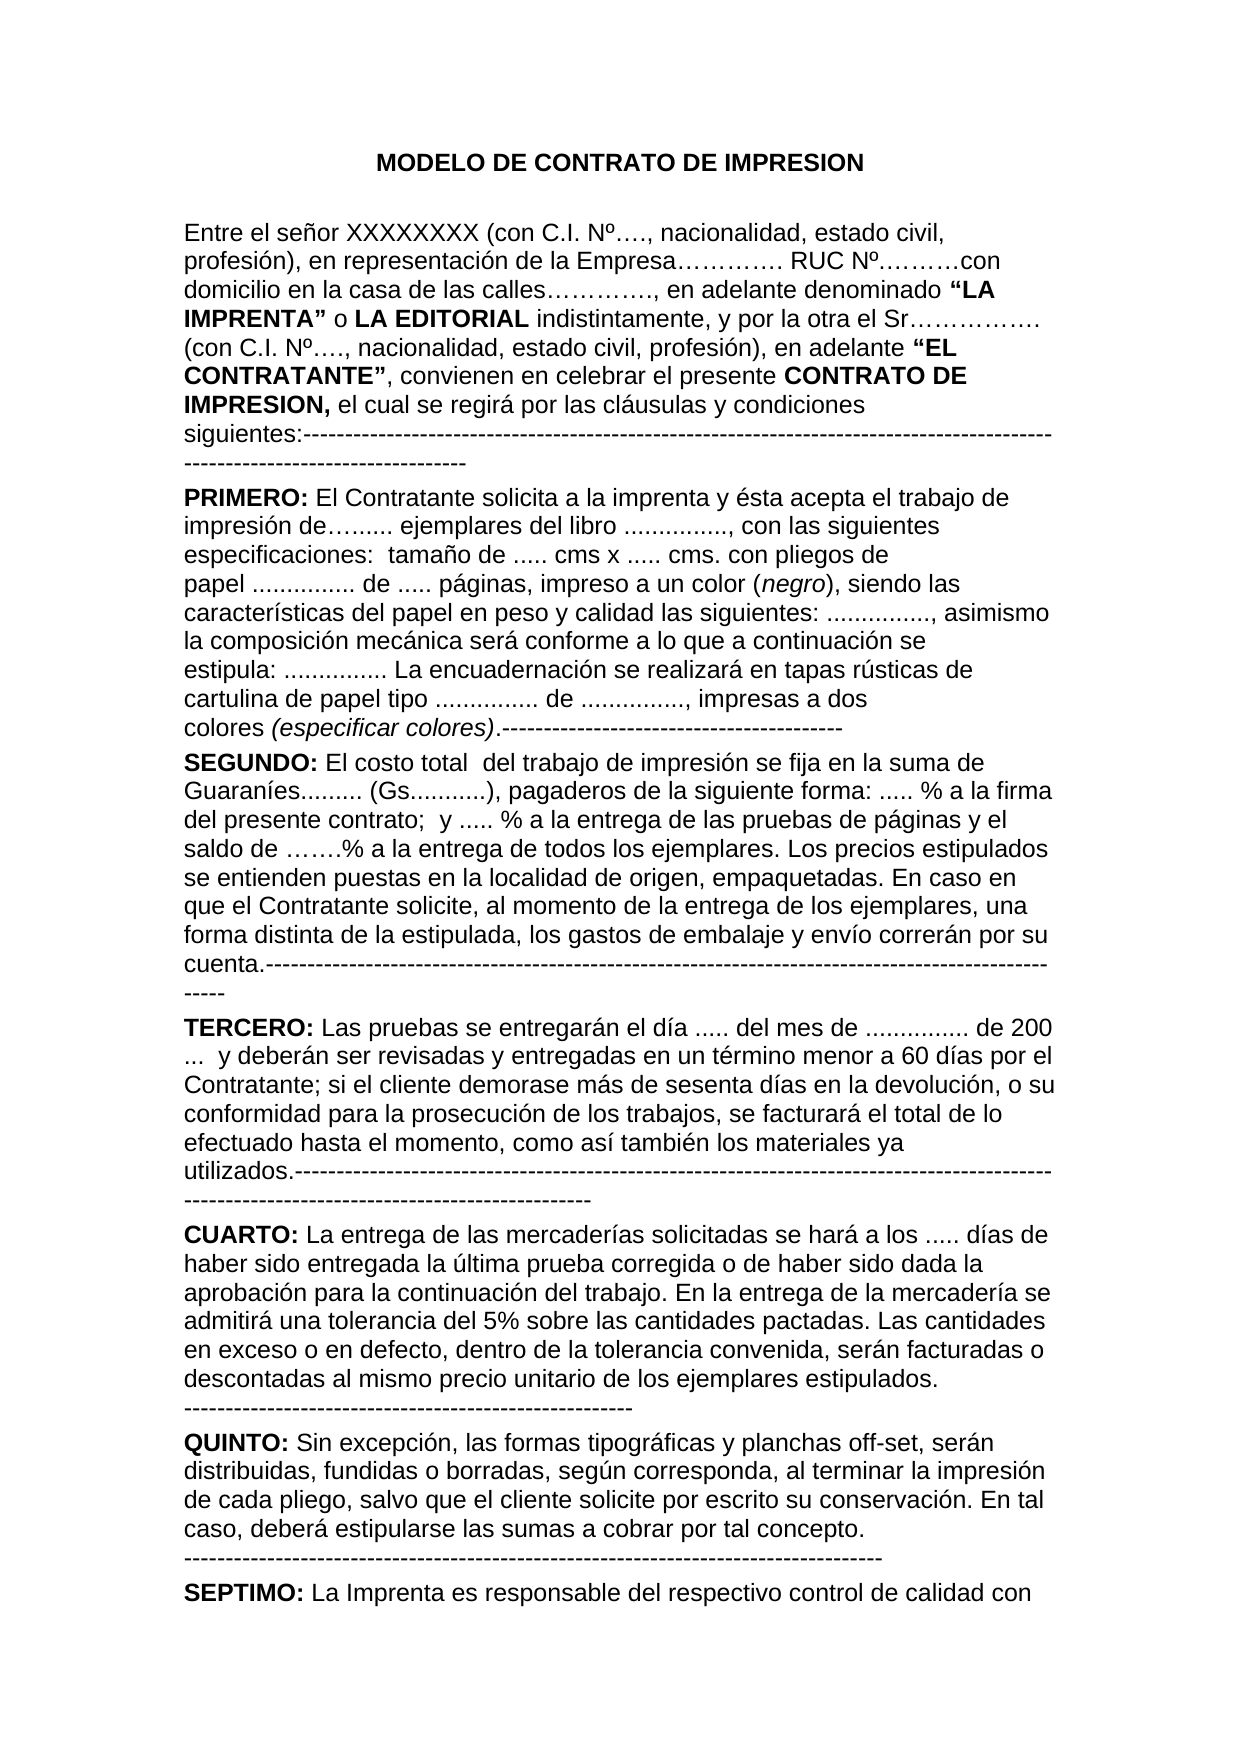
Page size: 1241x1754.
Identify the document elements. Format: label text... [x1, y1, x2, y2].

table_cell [177, 218, 1063, 1606]
table_header MODELO DE CONTRATO DE IMPRESION [177, 148, 1063, 218]
